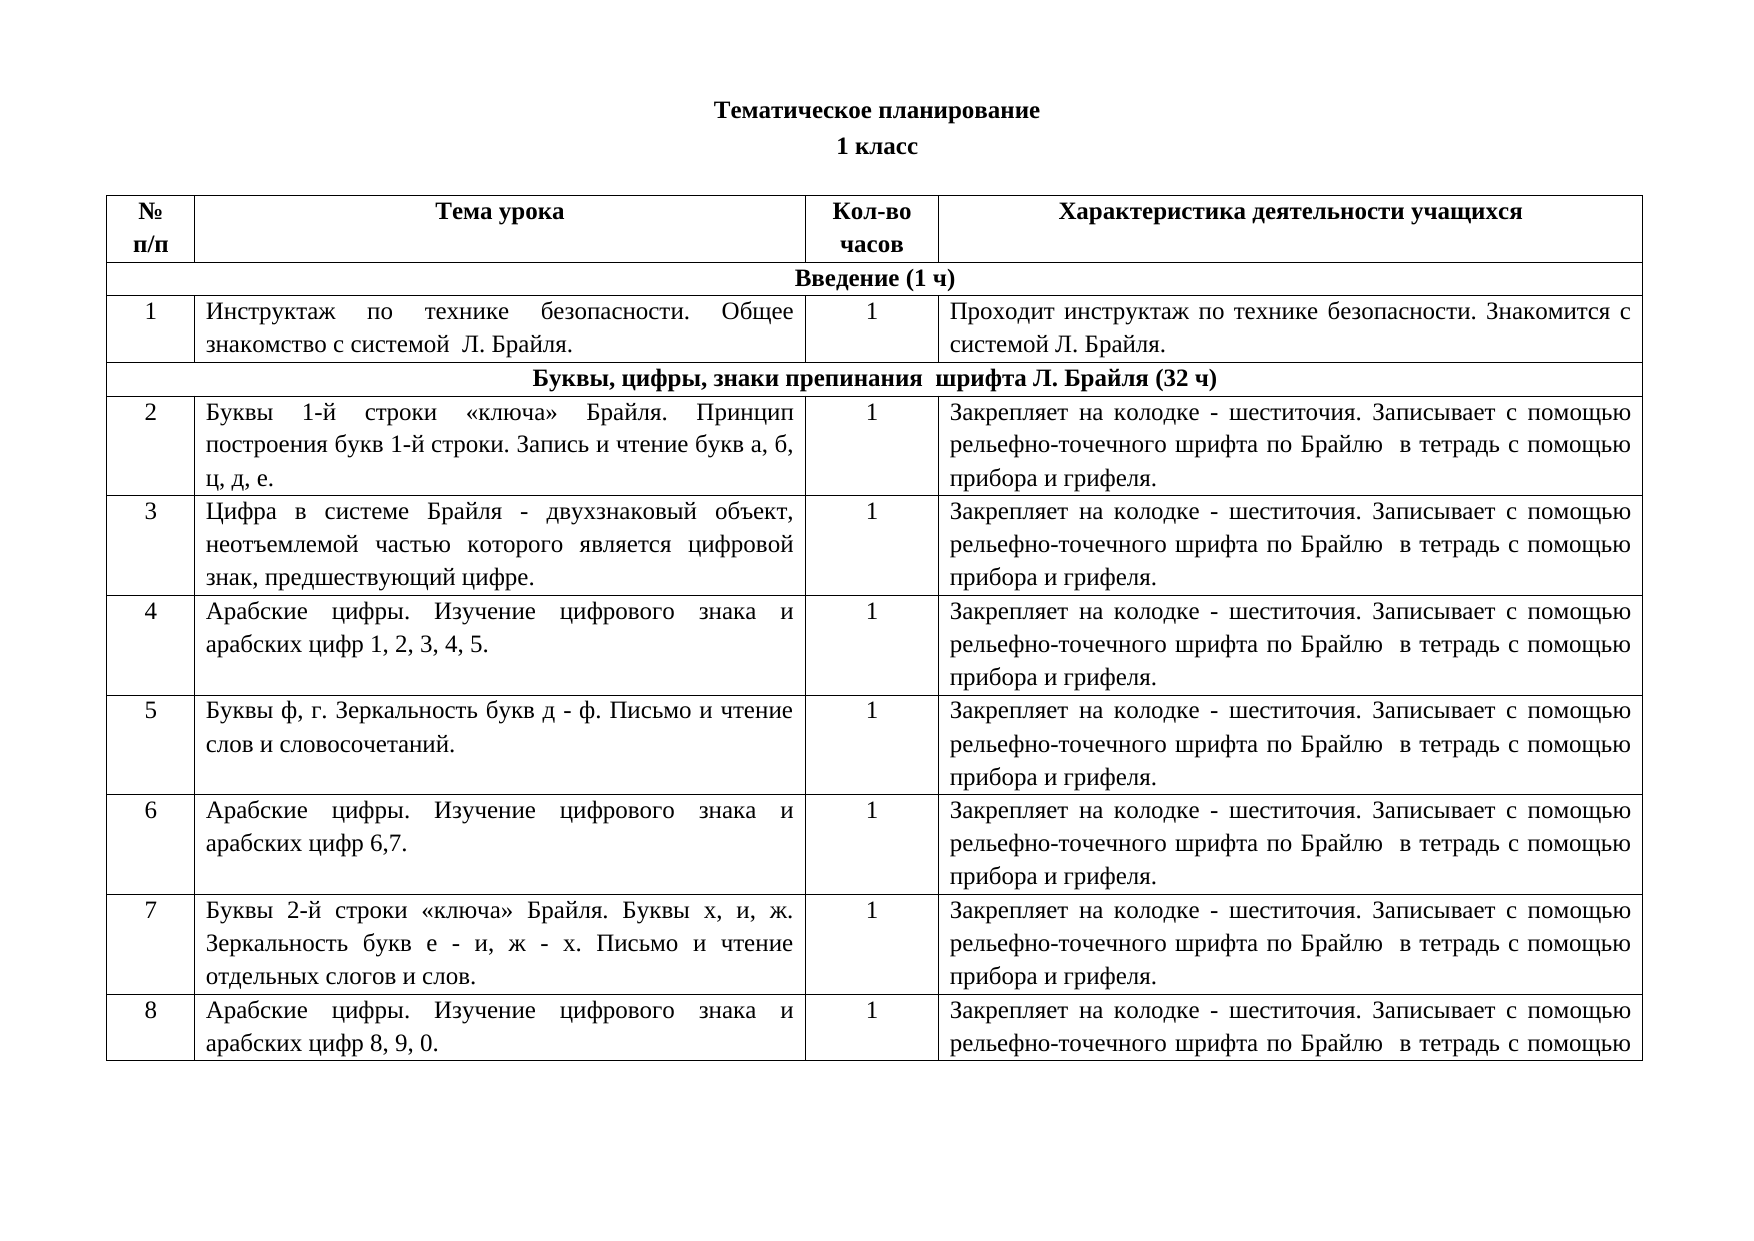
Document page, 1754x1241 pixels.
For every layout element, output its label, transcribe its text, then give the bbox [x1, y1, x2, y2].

table_cell 1 [806, 995, 938, 1060]
table_cell 6 [107, 795, 194, 894]
table_header Кол-во часов [806, 196, 938, 262]
table_cell 7 [107, 895, 194, 994]
table_cell 8 [107, 995, 194, 1060]
table_cell 5 [107, 696, 194, 794]
table_cell Арабские цифры. Изучение цифрового знака и арабских цифр 6,7. [195, 795, 805, 894]
table_cell Буквы, цифры, знаки препинания шрифта Л. Брайля (32 ч) [107, 363, 1642, 396]
table_cell Закрепляет на колодке - шеститочия. Записывает с помощью рельефно-точечного шрифта по Брайлю в тетрадь с помощью прибора и грифеля. [939, 496, 1642, 595]
table_cell Буквы ф, г. Зеркальность букв д - ф. Письмо и чтение слов и словосочетаний. [195, 696, 805, 794]
table_cell 1 [107, 296, 194, 362]
table_cell 1 [806, 895, 938, 994]
table_cell Проходит инструктаж по технике безопасности. Знакомится с системой Л. Брайля. [939, 296, 1642, 362]
table_cell 1 [806, 596, 938, 694]
table_header Характеристика деятельности учащихся [939, 196, 1642, 262]
table_header Тема урока [195, 196, 805, 262]
table_header № п/п [107, 196, 194, 262]
table_cell Закрепляет на колодке - шеститочия. Записывает с помощью рельефно-точечного шрифта по Брайлю в тетрадь с помощью прибора и грифеля. [939, 397, 1642, 495]
text Тематическое планирование [118, 89, 1636, 124]
table_cell 1 [806, 496, 938, 595]
table_cell Закрепляет на колодке - шеститочия. Записывает с помощью рельефно-точечного шрифта по Брайлю в тетрадь с помощью прибора и грифеля. [939, 895, 1642, 994]
table_cell 4 [107, 596, 194, 694]
table_cell 2 [107, 397, 194, 495]
table_cell Буквы 2-й строки «ключа» Брайля. Буквы х, и, ж. Зеркальность букв е - и, ж - х. Письмо и чтение отдельных слогов и слов. [195, 895, 805, 994]
table_cell 1 [806, 795, 938, 894]
table_cell Закрепляет на колодке - шеститочия. Записывает с помощью рельефно-точечного шрифта по Брайлю в тетрадь с помощью прибора и грифеля. [939, 596, 1642, 694]
table_cell Закрепляет на колодке - шеститочия. Записывает с помощью рельефно-точечного шрифта по Брайлю в тетрадь с помощью прибора и грифеля. [939, 795, 1642, 894]
table_cell Цифра в системе Брайля - двухзнаковый объект, неотъемлемой частью которого является цифровой знак, предшествующий цифре. [195, 496, 805, 595]
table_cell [939, 995, 1642, 1060]
table_cell Введение (1 ч) [107, 263, 1642, 295]
table_cell 1 [806, 397, 938, 495]
table_cell 1 [806, 296, 938, 362]
text 1 класс [118, 124, 1636, 159]
table_cell 3 [107, 496, 194, 595]
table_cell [195, 995, 805, 1060]
table_cell Буквы 1-й строки «ключа» Брайля. Принцип построения букв 1-й строки. Запись и чтение букв а, б, ц, д, е. [195, 397, 805, 495]
table_cell Инструктаж по технике безопасности. Общее знакомство с системой Л. Брайля. [195, 296, 805, 362]
table_cell Арабские цифры. Изучение цифрового знака и арабских цифр 1, 2, 3, 4, 5. [195, 596, 805, 694]
table_cell 1 [806, 696, 938, 794]
table_cell Закрепляет на колодке - шеститочия. Записывает с помощью рельефно-точечного шрифта по Брайлю в тетрадь с помощью прибора и грифеля. [939, 696, 1642, 794]
